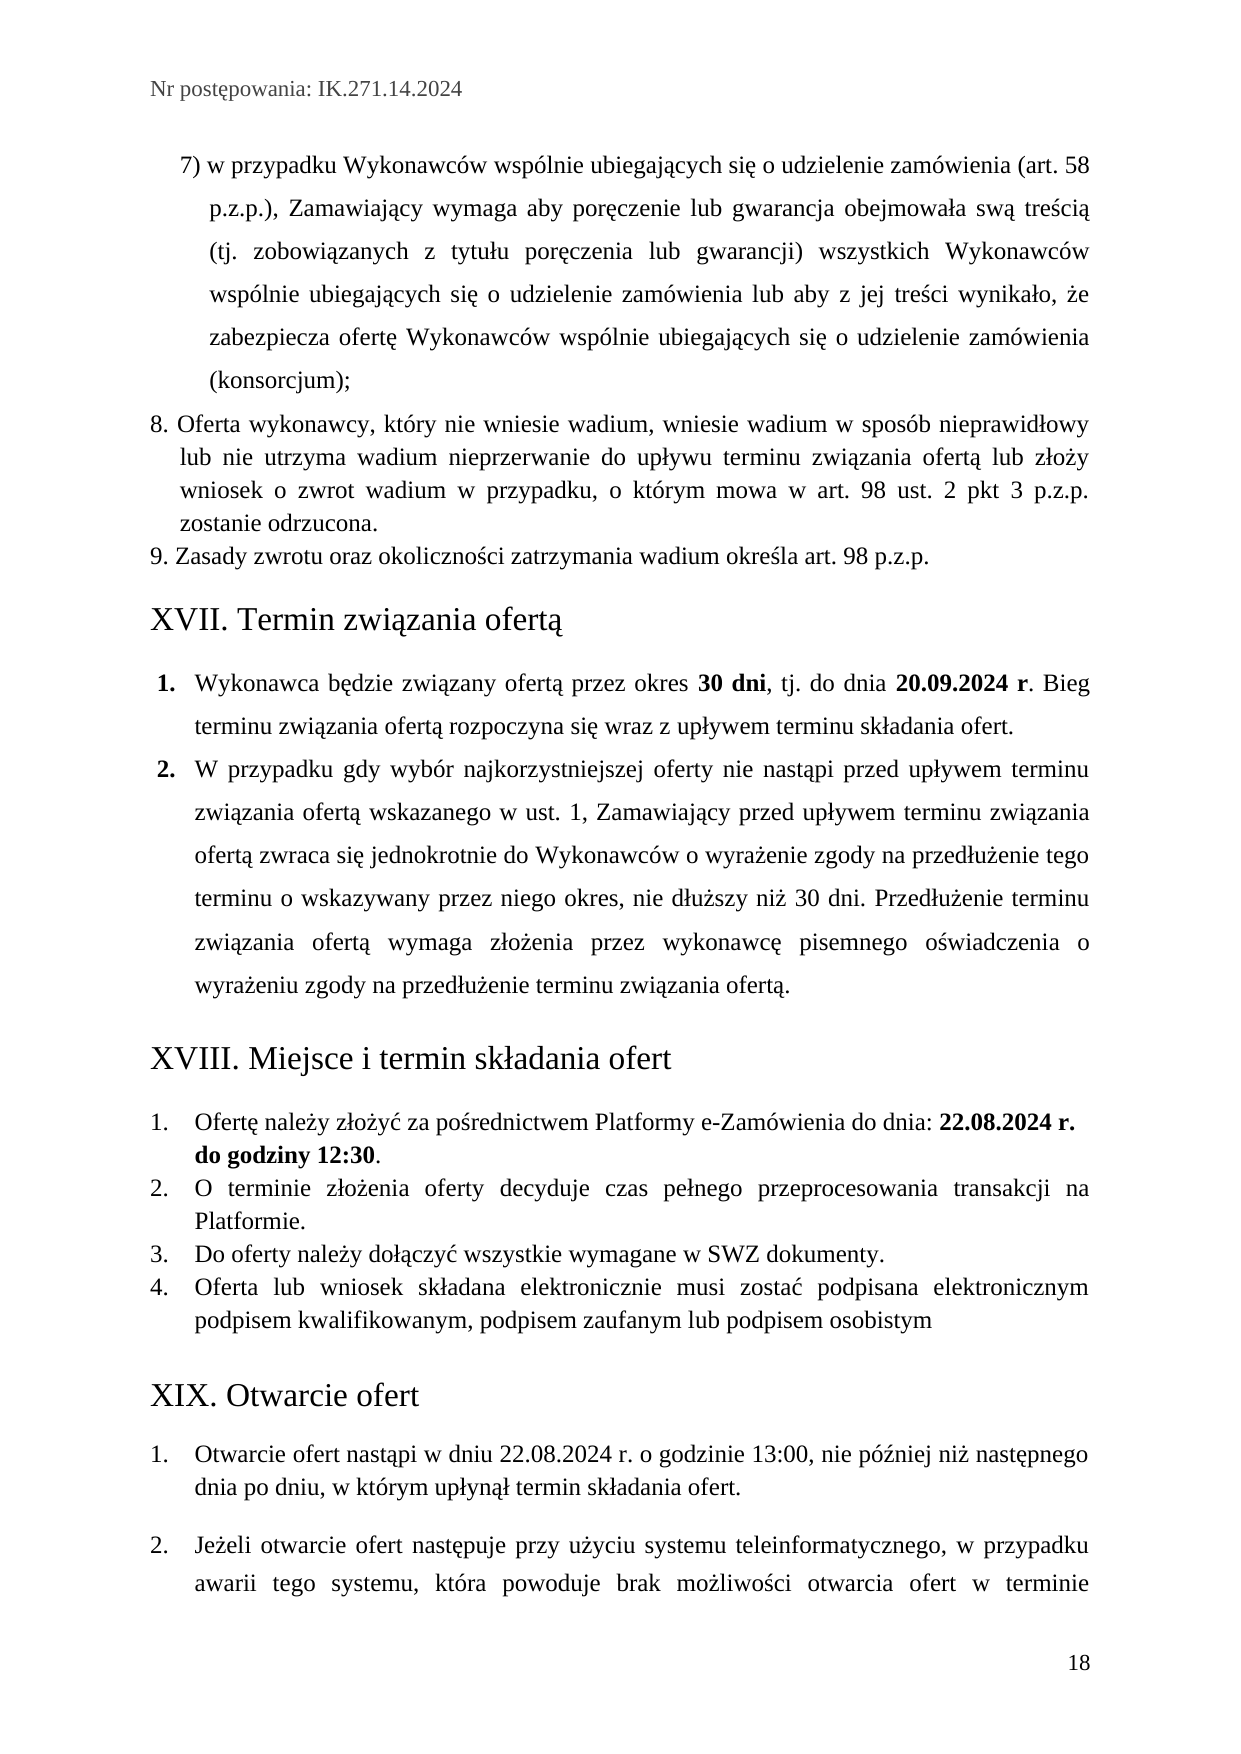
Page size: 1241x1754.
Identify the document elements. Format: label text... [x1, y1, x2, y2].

subtitle XIX. Otwarcie ofert [150, 1376, 1090, 1414]
subtitle 9. Zasady zwrotu oraz okoliczności zatrzymania wadium określa art. 98 p.z.p. [150, 541, 1090, 569]
list Oferta lub wniosek składana elektronicznie musi zostać podpisana elektronicznym podpisem kwalifikowanym, podpisem zaufanym lub podpisem osobistym [150, 1272, 1090, 1334]
list Otwarcie ofert nastąpi w dniu 22.08.2024 r. o godzinie 13:00, nie później niż następnego dnia po dniu, w którym upłynął termin składania ofert. [150, 1439, 1090, 1501]
list W przypadku gdy wybór najkorzystniejszej oferty nie nastąpi przed upływem terminu związania ofertą wskazanego w ust. 1, Zamawiający przed upływem terminu związania ofertą zwraca się jednokrotnie do Wykonawców o wyrażenie zgody na przedłużenie tego terminu o wskazywany przez niego okres, nie dłuższy niż 30 dni. Przedłużenie terminu związania ofertą wymaga złożenia przez wykonawcę pisemnego oświadczenia o wyrażeniu zgody na przedłużenie terminu związania ofertą. [157, 754, 1090, 998]
list Ofertę należy złożyć za pośrednictwem Platformy e-Zamówienia do dnia: 22.08.2024 r. do godziny 12:30. [150, 1107, 1090, 1169]
text 7) w przypadku Wykonawców wspólnie ubiegających się o udzielenie zamówienia (art. 58 p.z.p.), Zamawiający wymaga aby poręczenie lub gwarancja obejmowała swą treścią (tj. zobowiązanych z tytułu poręczenia lub gwarancji) wszystkich Wykonawców wspólnie ubiegających się o udzielenie zamówienia lub aby z jej treści wynikało, że zabezpiecza ofertę Wykonawców wspólnie ubiegających się o udzielenie zamówienia (konsorcjum); [179, 150, 1090, 394]
subtitle XVIII. Miejsce i termin składania ofert [150, 1038, 1090, 1076]
list Wykonawca będzie związany ofertą przez okres 30 dni, tj. do dnia 20.09.2024 r. Bieg terminu związania ofertą rozpoczyna się wraz z upływem terminu składania ofert. [157, 668, 1090, 740]
list O terminie złożenia oferty decyduje czas pełnego przeprocesowania transakcji na Platformie. [150, 1173, 1090, 1235]
subtitle 8. Oferta wykonawcy, który nie wniesie wadium, wniesie wadium w sposób nieprawidłowy lub nie utrzyma wadium nieprzerwanie do upływu terminu związania ofertą lub złoży wniosek o zwrot wadium w przypadku, o którym mowa w art. 98 ust. 2 pkt 3 p.z.p. zostanie odrzucona. [150, 409, 1090, 537]
list Do oferty należy dołączyć wszystkie wymagane w SWZ dokumenty. [150, 1239, 1090, 1268]
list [150, 1530, 1090, 1597]
subtitle XVII. Termin związania ofertą [150, 599, 1090, 637]
